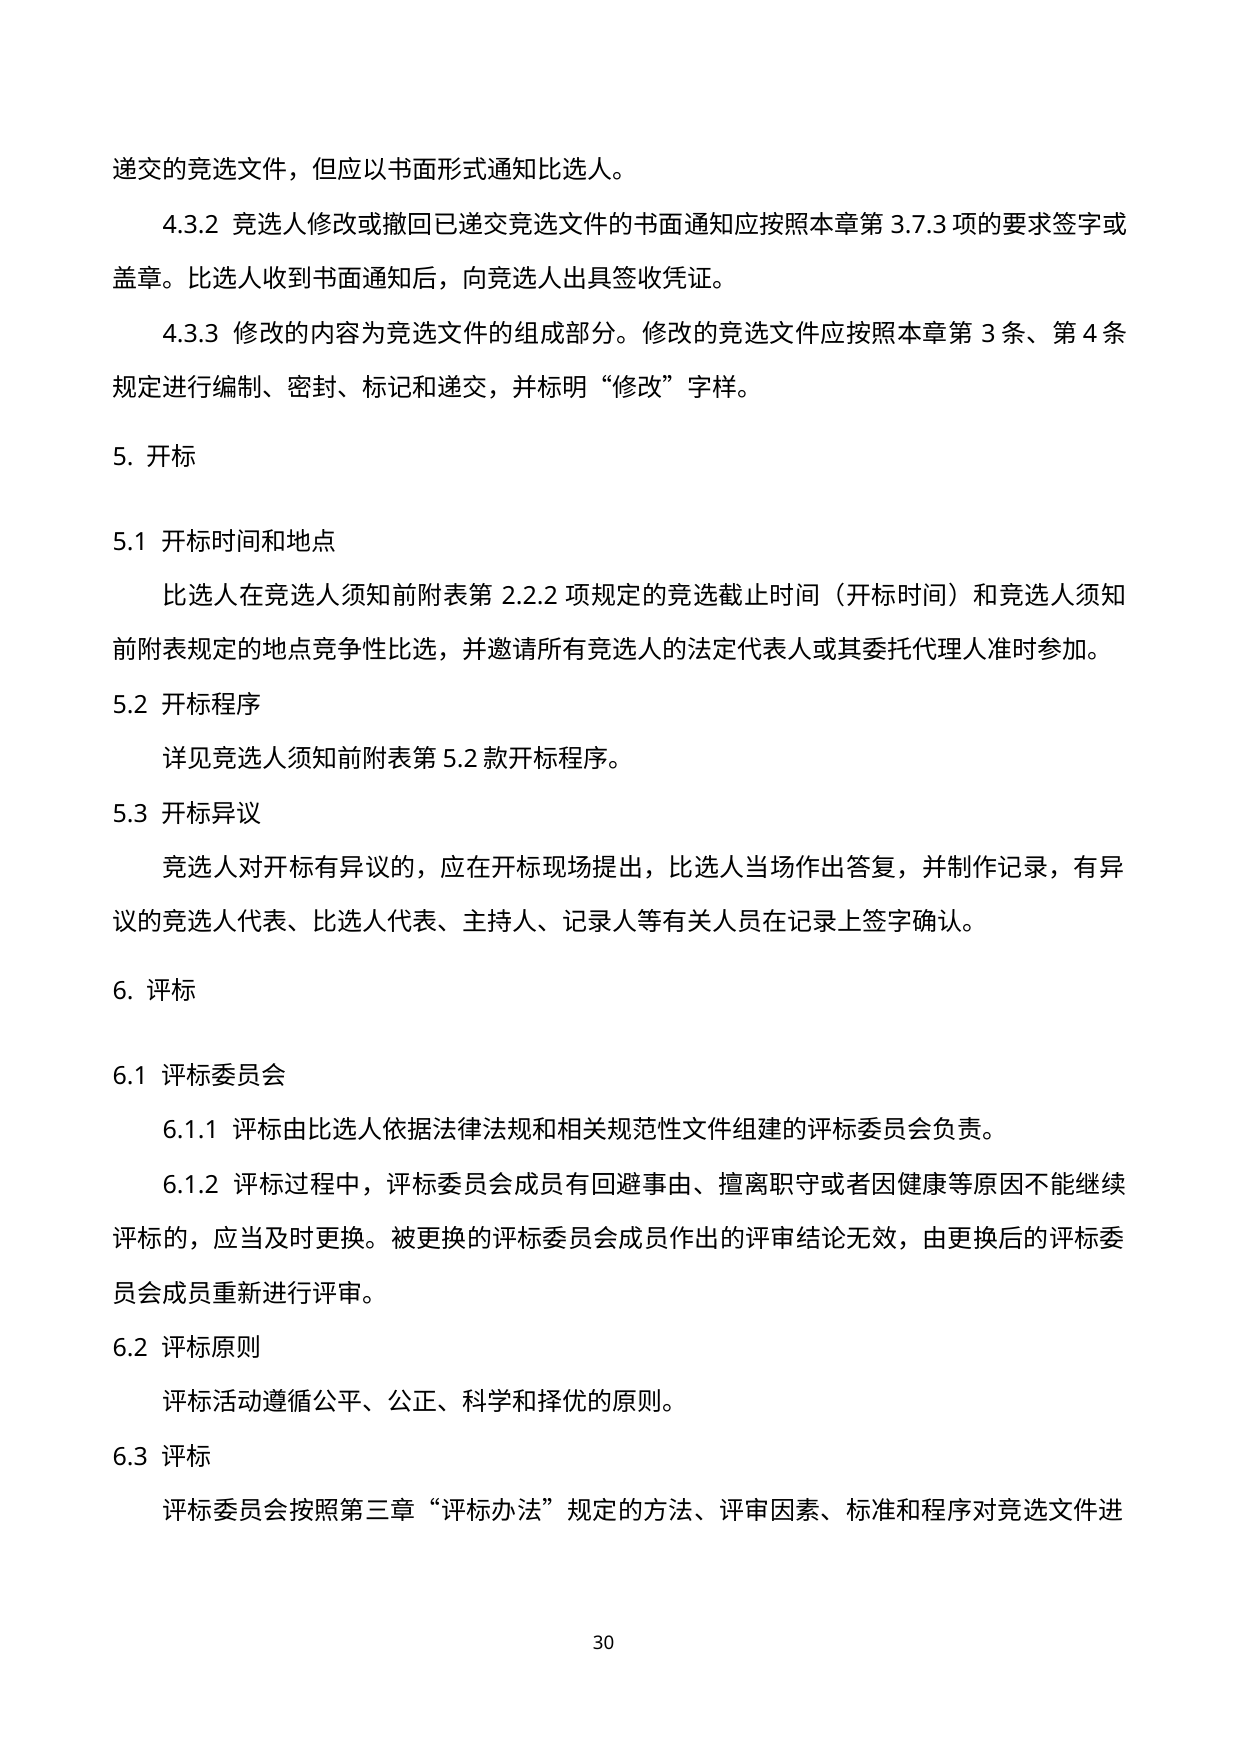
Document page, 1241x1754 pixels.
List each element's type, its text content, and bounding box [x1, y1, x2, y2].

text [112, 1491, 1128, 1527]
subtitle 5. 开标 [112, 422, 1128, 487]
text 详见竞选人须知前附表第5.2款开标程序。 [112, 739, 1128, 775]
text 4.3.2 竞选人修改或撤回已递交竞选文件的书面通知应按照本章第3.7.3项的要求签字或盖章。比选人收到书面通知后，向竞选人出具签收凭证。 [112, 204, 1128, 295]
text 竞选人对开标有异议的，应在开标现场提出，比选人当场作出答复，并制作记录，有异议的竞选人代表、比选人代表、主持人、记录人等有关人员在记录上签字确认。 [112, 847, 1128, 938]
subtitle 6.1 评标委员会 [112, 1056, 1128, 1092]
subtitle 5.2 开标程序 [112, 684, 1128, 721]
text 比选人在竞选人须知前附表第 2.2.2 项规定的竞选截止时间（开标时间）和竞选人须知前附表规定的地点竞争性比选，并邀请所有竞选人的法定代表人或其委托代理人准时参加。 [112, 576, 1128, 666]
subtitle 6. 评标 [112, 956, 1128, 1021]
text 评标活动遵循公平、公正、科学和择优的原则。 [112, 1382, 1128, 1418]
subtitle 5.3 开标异议 [112, 793, 1128, 829]
text 4.3.3 修改的内容为竞选文件的组成部分。修改的竞选文件应按照本章第3条、第4条规定进行编制、密封、标记和递交，并标明“修改”字样。 [112, 313, 1128, 404]
subtitle 5.1 开标时间和地点 [112, 521, 1128, 557]
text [112, 150, 1128, 186]
subtitle 6.3 评标 [112, 1436, 1128, 1472]
text 6.1.1 评标由比选人依据法律法规和相关规范性文件组建的评标委员会负责。 [112, 1110, 1128, 1146]
subtitle 6.2 评标原则 [112, 1327, 1128, 1364]
text 6.1.2 评标过程中，评标委员会成员有回避事由、擅离职守或者因健康等原因不能继续评标的，应当及时更换。被更换的评标委员会成员作出的评审结论无效，由更换后的评标委员会成员重新进行评审。 [112, 1164, 1128, 1309]
